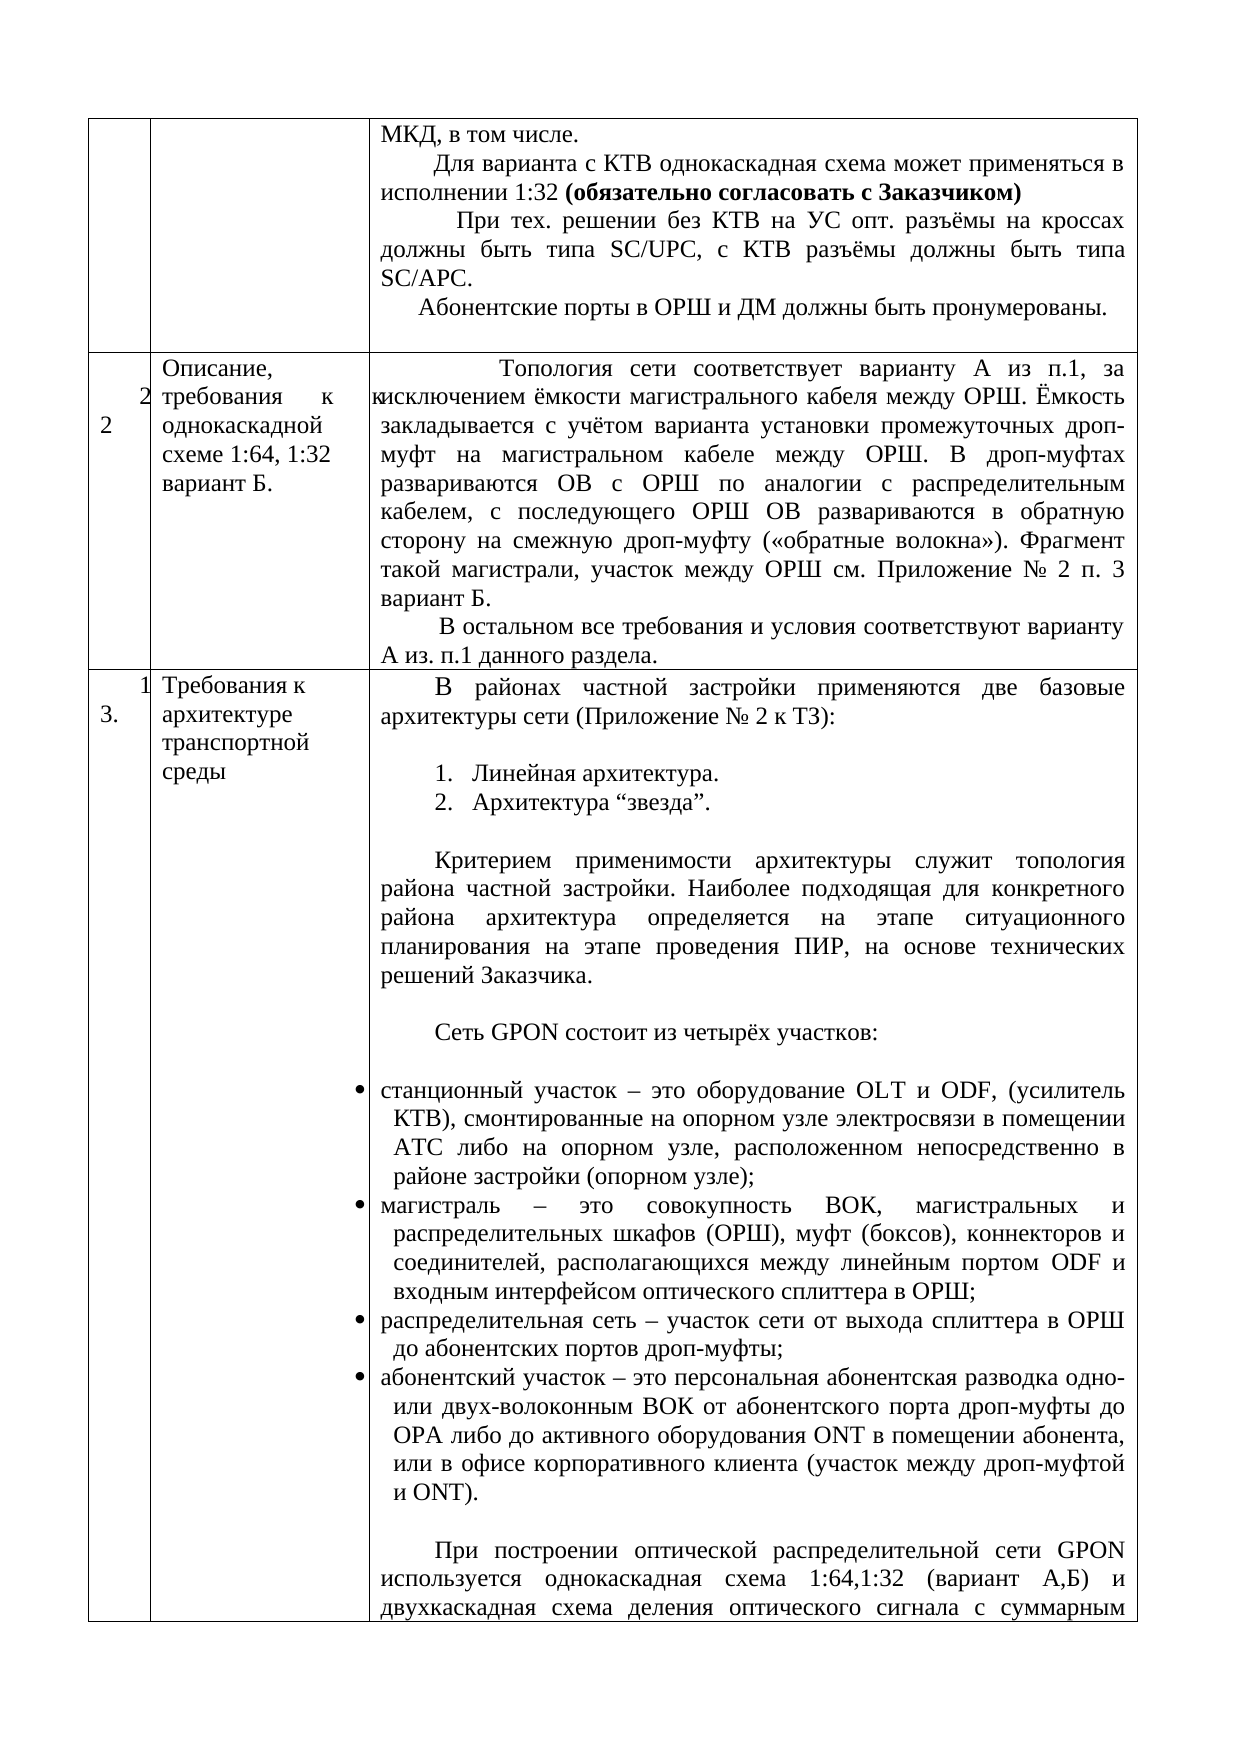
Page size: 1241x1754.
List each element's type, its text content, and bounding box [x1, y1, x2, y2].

table_cell Топология сети соответствует варианту А из п.1, за исключением ёмкости магистрального кабеля между ОРШ. Ёмкость закладывается с учётом варианта установки промежуточных дроп-муфт на магистральном кабеле между ОРШ. В дроп-муфтах развариваются ОВ с ОРШ по аналогии с распределительным кабелем, с последующего ОРШ ОВ развариваются в обратную сторону на смежную дроп-муфту («обратные волокна»). Фрагмент такой магистрали, участок между ОРШ см. Приложение № 2 п. 3 вариант Б. В остальном все требования и условия соответствуют варианту А из. п.1 данного раздела. [370, 353, 1137, 669]
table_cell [151, 119, 369, 352]
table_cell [370, 119, 1137, 352]
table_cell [151, 670, 369, 1621]
table_cell 22 [89, 353, 150, 669]
table_cell 13. [89, 670, 150, 1621]
table_cell В1 [89, 119, 150, 352]
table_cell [370, 670, 1137, 1621]
table_cell Описание, требования к к однокаскадной схеме 1:64, 1:32 вариант Б. [151, 353, 369, 669]
